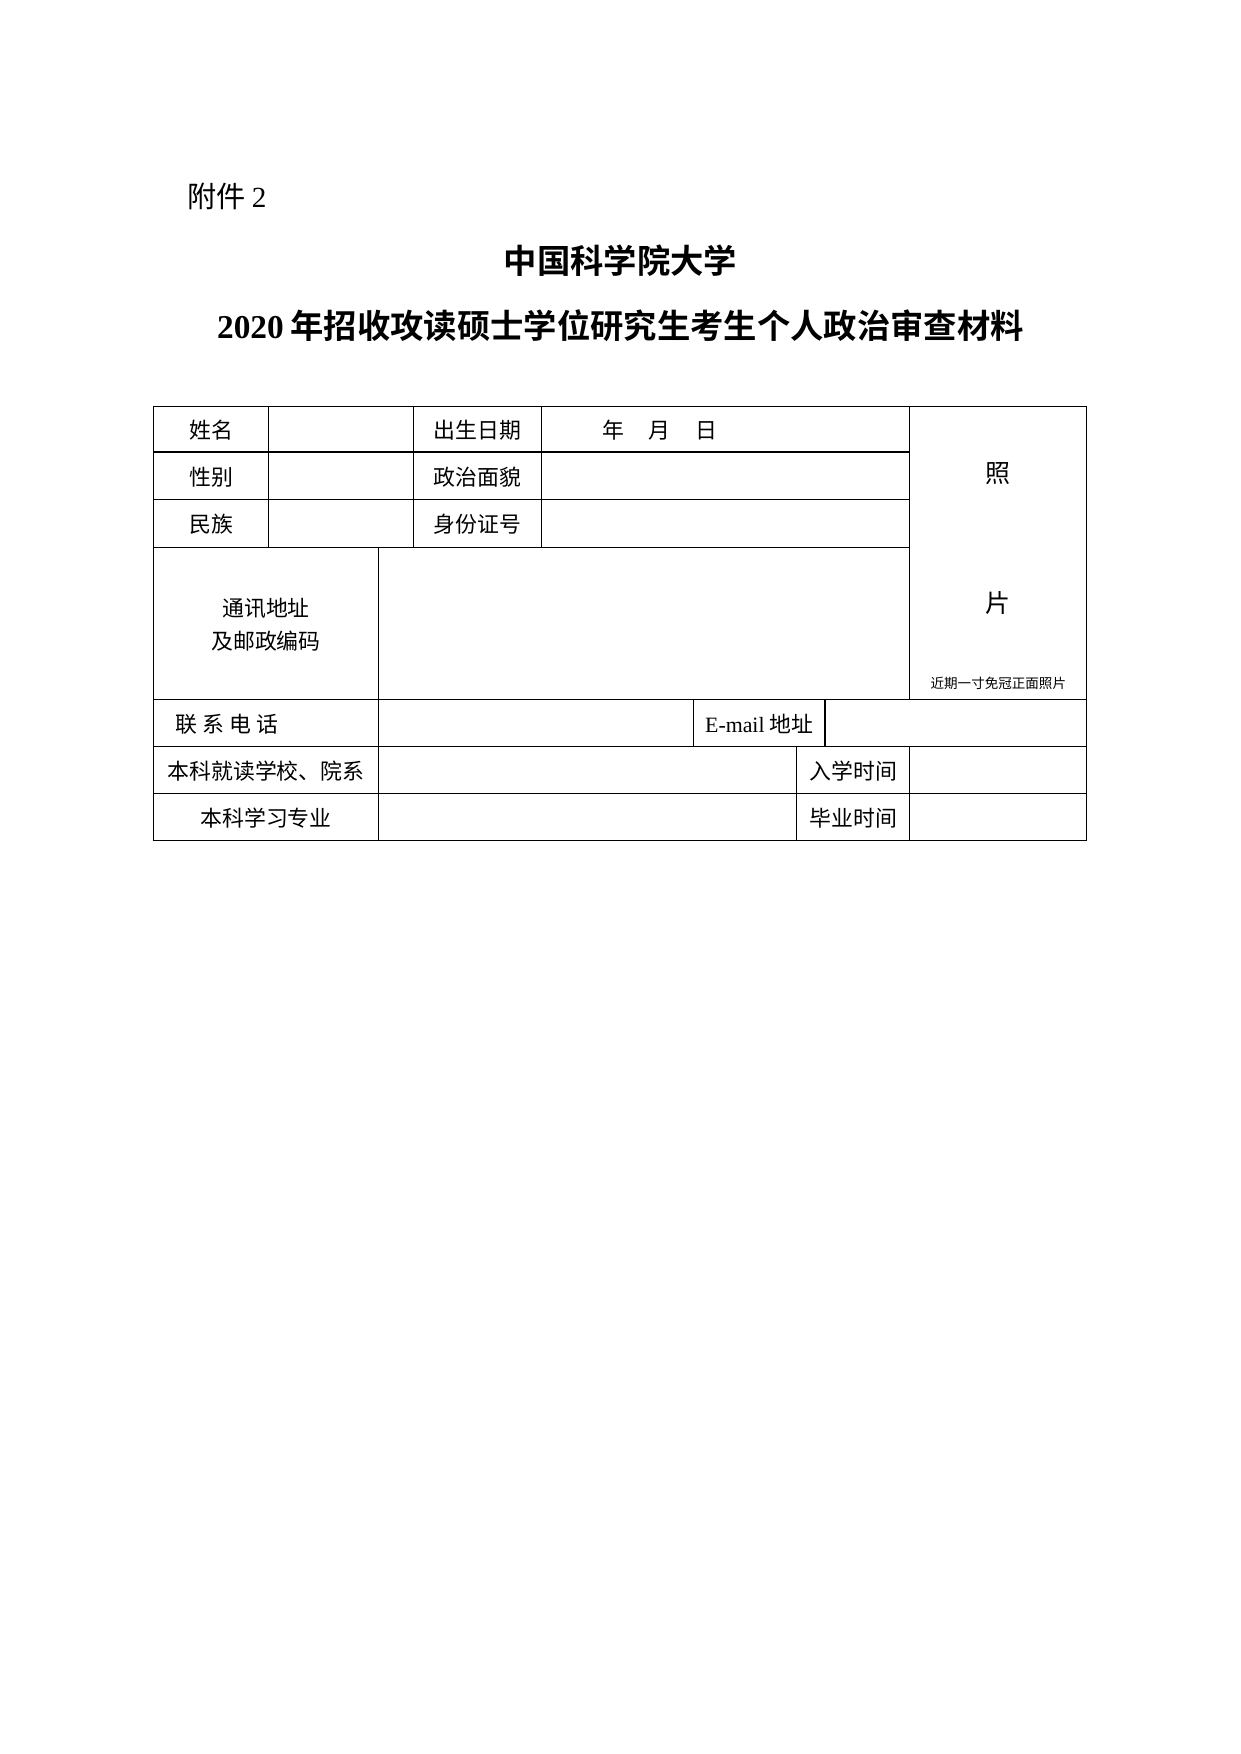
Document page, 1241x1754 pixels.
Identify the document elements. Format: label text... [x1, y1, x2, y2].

table_cell 本科学习专业 [154, 794, 378, 840]
table_cell [269, 500, 413, 547]
table_cell 通讯地址 及邮政编码 [154, 548, 378, 699]
table_cell [542, 500, 909, 547]
table_cell 本科就读学校、院系 [154, 747, 378, 793]
table_cell E-mail地址 [694, 700, 824, 746]
table_cell 政治面貌 [414, 453, 541, 499]
table_cell [826, 700, 1086, 746]
table_cell 性别 [154, 453, 268, 499]
table_cell 毕业时间 [797, 794, 909, 840]
table_header 照 片 近期一寸免冠正面照片 [910, 407, 1086, 699]
table_cell [542, 453, 909, 499]
table_cell 民族 [154, 500, 268, 547]
table_cell [379, 794, 796, 840]
text 附件2 [187, 162, 1053, 227]
table_cell [379, 747, 796, 793]
table_header [269, 407, 413, 451]
table_cell 入学时间 [797, 747, 909, 793]
text 中国科学院大学 [187, 227, 1053, 292]
table_header 姓名 [154, 407, 268, 451]
table_cell [910, 794, 1086, 840]
table_header 出生日期 [414, 407, 541, 451]
text 2020年招收攻读硕士学位研究生考生个人政治审查材料 [187, 292, 1053, 357]
table_cell [910, 747, 1086, 793]
table_cell [379, 548, 909, 699]
table_cell [379, 700, 693, 746]
table_cell [269, 453, 413, 499]
table_cell 联 系 电 话 [154, 700, 378, 746]
table_cell 身份证号 [414, 500, 541, 547]
table_header 年 月 日 [542, 407, 909, 451]
